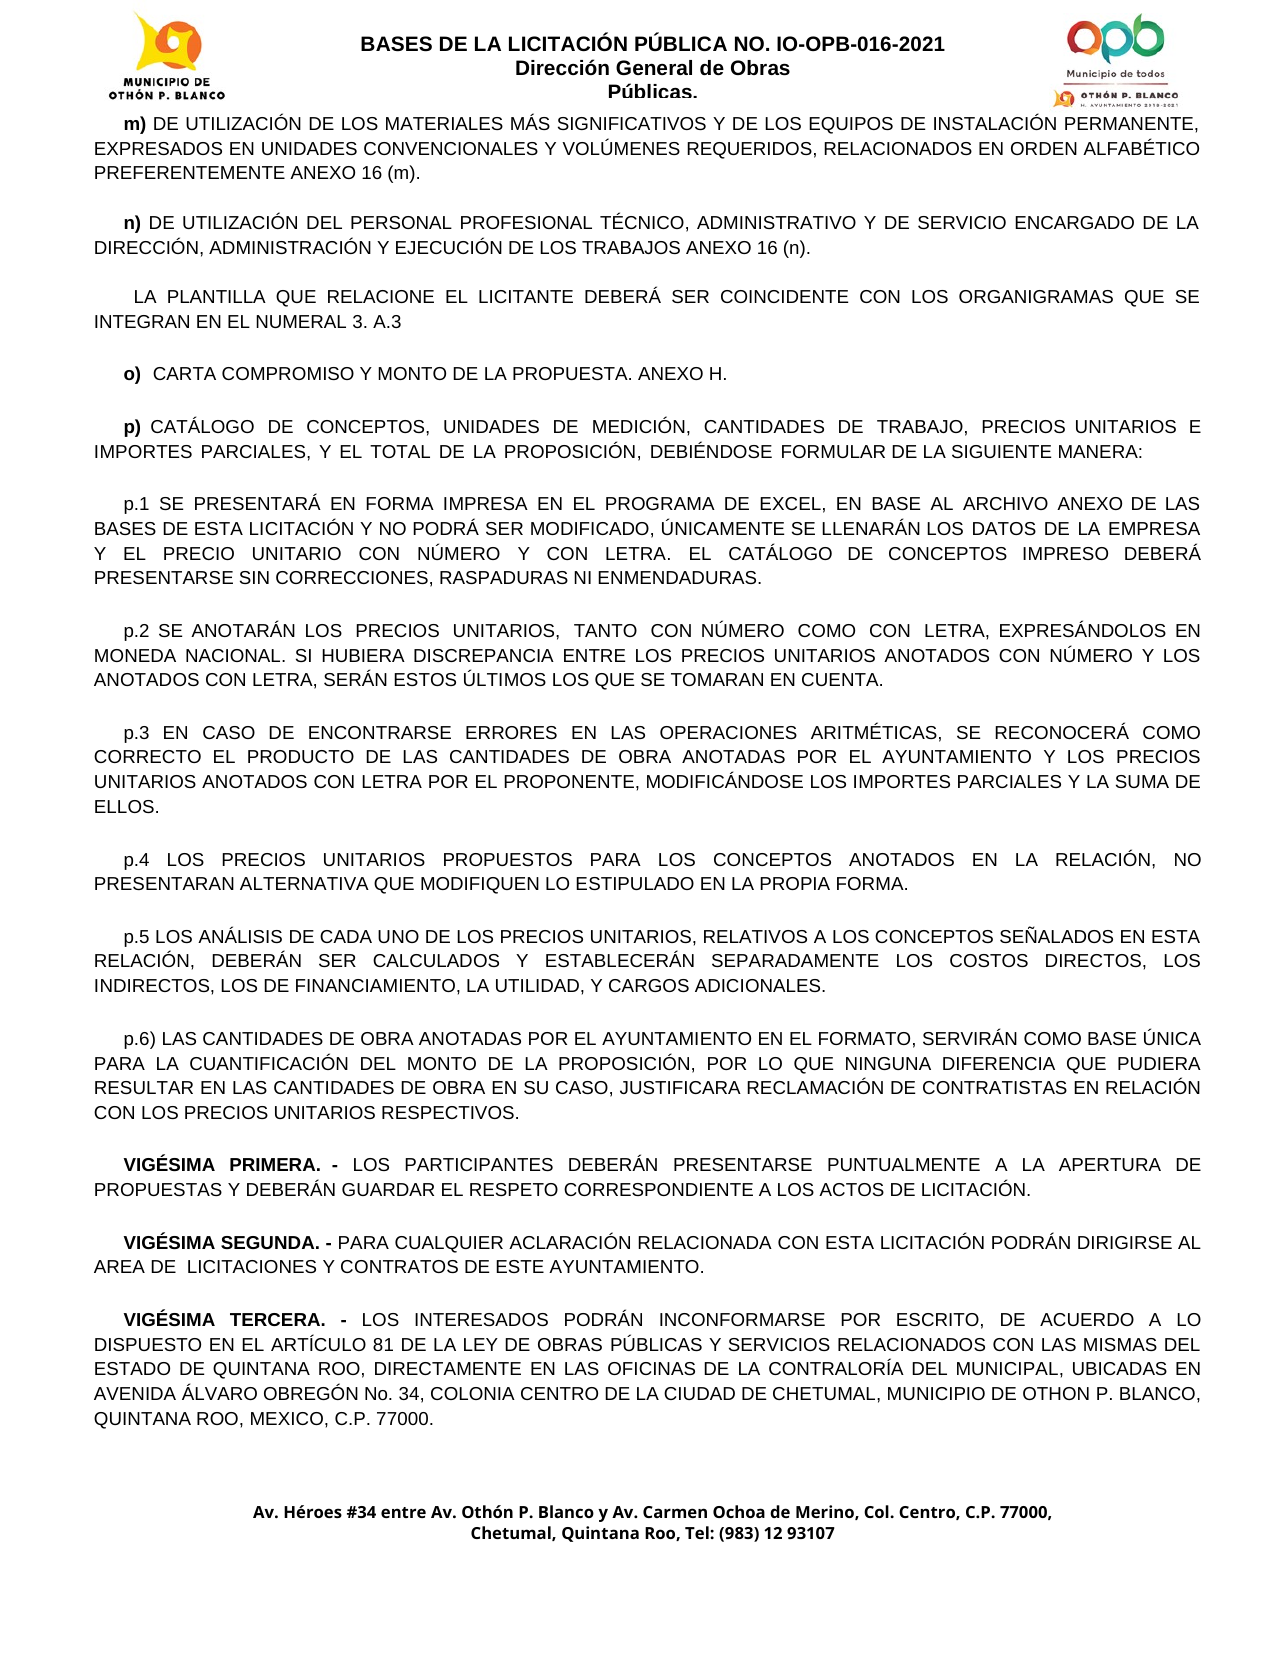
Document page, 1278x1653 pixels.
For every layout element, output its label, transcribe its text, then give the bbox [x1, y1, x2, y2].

text p.4 LOS PRECIOS UNITARIOS PROPUESTOS PARA LOS CONCEPTOS ANOTADOS EN LA RELACIÓN, NO PRESENTARAN ALTERNATIVA QUE MODIFIQUEN LO ESTIPULADO EN LA PROPIA FORMA. [94, 848, 1201, 895]
text VIGÉSIMA TERCERA. - LOS INTERESADOS PODRÁN INCONFORMARSE POR ESCRITO, DE ACUERDO A LO DISPUESTO EN EL ARTÍCULO 81 DE LA LEY DE OBRAS PÚBLICAS Y SERVICIOS RELACIONADOS CON LAS MISMAS DEL ESTADO DE QUINTANA ROO, DIRECTAMENTE EN LAS OFICINAS DE LA CONTRALORÍA DEL MUNICIPAL, UBICADAS EN AVENIDA ÁLVARO OBREGÓN No. 34, COLONIA CENTRO DE LA CIUDAD DE CHETUMAL, MUNICIPIO DE OTHON P. BLANCO, QUINTANA ROO, MEXICO, C.P. 77000. [94, 1309, 1201, 1429]
picture [1049, 13, 1192, 112]
text o) CARTA COMPROMISO Y MONTO DE LA PROPUESTA. ANEXO H. [94, 363, 1201, 385]
text VIGÉSIMA SEGUNDA. - PARA CUALQUIER ACLARACIÓN RELACIONADA CON ESTA LICITACIÓN PODRÁN DIRIGIRSE AL AREA DE LICITACIONES Y CONTRATOS DE ESTE AYUNTAMIENTO. [94, 1231, 1201, 1278]
picture [104, 0, 237, 112]
text p.2 SE ANOTARÁN LOS PRECIOS UNITARIOS, TANTO CON NÚMERO COMO CON LETRA, EXPRESÁNDOLOS EN MONEDA NACIONAL. SI HUBIERA DISCREPANCIA ENTRE LOS PRECIOS UNITARIOS ANOTADOS CON NÚMERO Y LOS ANOTADOS CON LETRA, SERÁN ESTOS ÚLTIMOS LOS QUE SE TOMARAN EN CUENTA. [94, 619, 1201, 691]
text VIGÉSIMA PRIMERA. - LOS PARTICIPANTES DEBERÁN PRESENTARSE PUNTUALMENTE A LA APERTURA DE PROPUESTAS Y DEBERÁN GUARDAR EL RESPETO CORRESPONDIENTE A LOS ACTOS DE LICITACIÓN. [94, 1154, 1201, 1201]
text m) DE UTILIZACIÓN DE LOS MATERIALES MÁS SIGNIFICATIVOS Y DE LOS EQUIPOS DE INSTALACIÓN PERMANENTE, EXPRESADOS EN UNIDADES CONVENCIONALES Y VOLÚMENES REQUERIDOS, RELACIONADOS EN ORDEN ALFABÉTICO PREFERENTEMENTE ANEXO 16 (m). [94, 112, 1201, 184]
text LA PLANTILLA QUE RELACIONE EL LICITANTE DEBERÁ SER COINCIDENTE CON LOS ORGANIGRAMAS QUE SE INTEGRAN EN EL NUMERAL 3. A.3 [94, 286, 1201, 332]
text n) DE UTILIZACIÓN DEL PERSONAL PROFESIONAL TÉCNICO, ADMINISTRATIVO Y DE SERVICIO ENCARGADO DE LA DIRECCIÓN, ADMINISTRACIÓN Y EJECUCIÓN DE LOS TRABAJOS ANEXO 16 (n). [94, 212, 1201, 258]
text p.6) LAS CANTIDADES DE OBRA ANOTADAS POR EL AYUNTAMIENTO EN EL FORMATO, SERVIRÁN COMO BASE ÚNICA PARA LA CUANTIFICACIÓN DEL MONTO DE LA PROPOSICIÓN, POR LO QUE NINGUNA DIFERENCIA QUE PUDIERA RESULTAR EN LAS CANTIDADES DE OBRA EN SU CASO, JUSTIFICARA RECLAMACIÓN DE CONTRATISTAS EN RELACIÓN CON LOS PRECIOS UNITARIOS RESPECTIVOS. [94, 1027, 1201, 1123]
text p.5 LOS ANÁLISIS DE CADA UNO DE LOS PRECIOS UNITARIOS, RELATIVOS A LOS CONCEPTOS SEÑALADOS EN ESTA RELACIÓN, DEBERÁN SER CALCULADOS Y ESTABLECERÁN SEPARADAMENTE LOS COSTOS DIRECTOS, LOS INDIRECTOS, LOS DE FINANCIAMIENTO, LA UTILIDAD, Y CARGOS ADICIONALES. [94, 926, 1201, 997]
text p.1 SE PRESENTARÁ EN FORMA IMPRESA EN EL PROGRAMA DE EXCEL, EN BASE AL ARCHIVO ANEXO DE LAS BASES DE ESTA LICITACIÓN Y NO PODRÁ SER MODIFICADO, ÚNICAMENTE SE LLENARÁN LOS DATOS DE LA EMPRESA Y EL PRECIO UNITARIO CON NÚMERO Y CON LETRA. EL CATÁLOGO DE CONCEPTOS IMPRESO DEBERÁ PRESENTARSE SIN CORRECCIONES, RASPADURAS NI ENMENDADURAS. [94, 493, 1201, 589]
text p) CATÁLOGO DE CONCEPTOS, UNIDADES DE MEDICIÓN, CANTIDADES DE TRABAJO, PRECIOS UNITARIOS E IMPORTES PARCIALES, Y EL TOTAL DE LA PROPOSICIÓN, DEBIÉNDOSE FORMULAR DE LA SIGUIENTE MANERA: [94, 416, 1201, 462]
text p.3 EN CASO DE ENCONTRARSE ERRORES EN LAS OPERACIONES ARITMÉTICAS, SE RECONOCERÁ COMO CORRECTO EL PRODUCTO DE LAS CANTIDADES DE OBRA ANOTADAS POR EL AYUNTAMIENTO Y LOS PRECIOS UNITARIOS ANOTADOS CON LETRA POR EL PROPONENTE, MODIFICÁNDOSE LOS IMPORTES PARCIALES Y LA SUMA DE ELLOS. [94, 722, 1201, 817]
